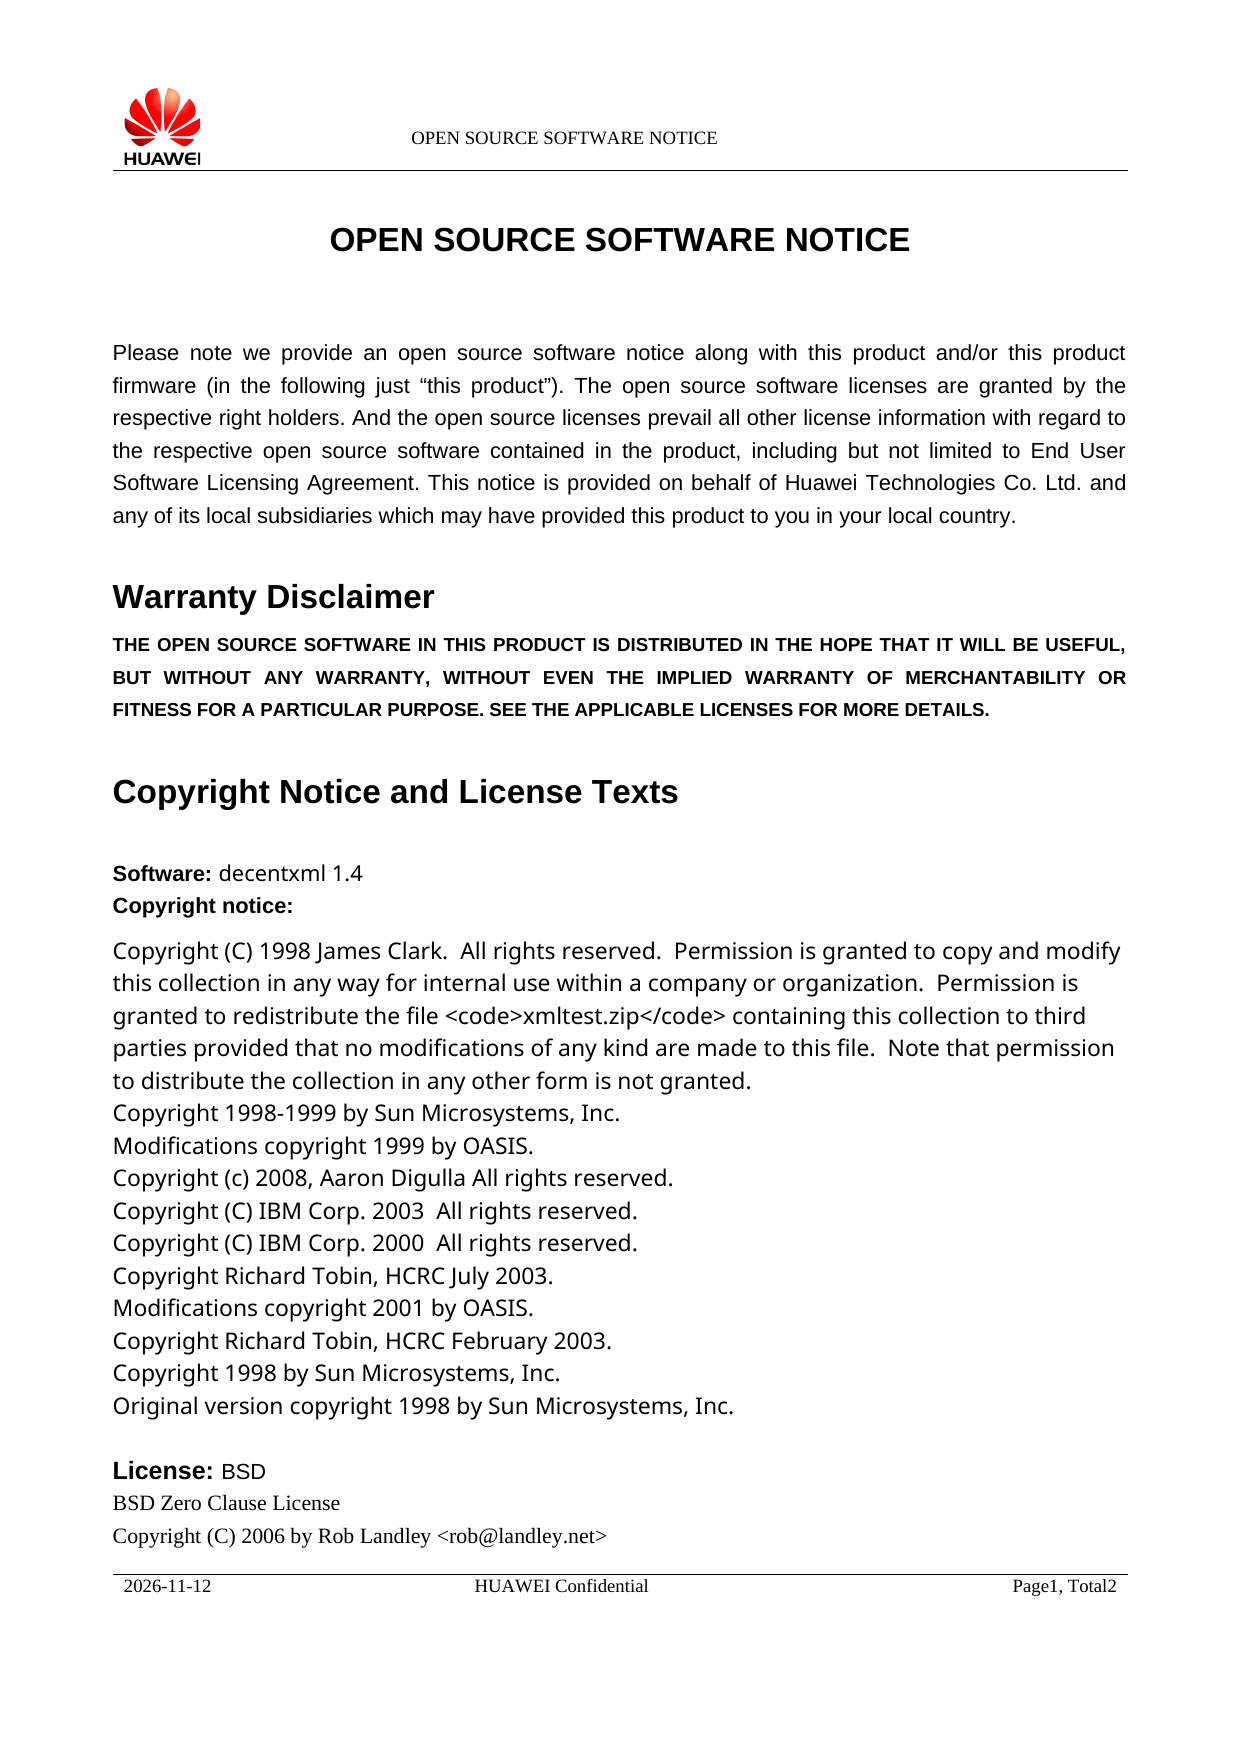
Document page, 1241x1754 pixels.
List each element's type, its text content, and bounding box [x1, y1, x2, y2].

text Please note we provide an open source software notice along with this product and/or this product firmware (in the following just “this product”). The open source software licenses are granted by the respective right holders. And the open source licenses prevail all other license information with regard to the respective open source software contained in the product, including but not limited to End User Software Licensing Agreement. This notice is provided on behalf of Huawei Technologies Co. Ltd. and any of its local subsidiaries which may have provided this product to you in your local country. [112, 336, 1128, 531]
text The open source software in this product is distributed in the hope that it will be useful, but WITHOUT ANY WARRANTY, without even the implied warranty of MERCHANTABILITY or FITNESS FOR A PARTICULAR PURPOSE. See the applicable licenses for more details. [112, 629, 1128, 726]
text Copyright notice: [112, 889, 1128, 921]
text Copyright Notice and License Texts [112, 759, 1128, 824]
title Software: decentxml 1.4 [112, 856, 1128, 889]
text License: BSD [112, 1454, 1128, 1486]
text Warranty Disclaimer [112, 564, 1128, 629]
picture [124, 88, 201, 165]
text OPEN SOURCE SOFTWARE NOTICE [112, 206, 1128, 271]
text Copyright (C) 1998 James Clark. All rights reserved. Permission is granted to copy and modify this collection in any way for internal use within a company or organization. Permission is granted to redistribute the file <code>xmltest.zip</code> containing this collection to third parties provided that no modifications of any kind are made to this file. Note that permission to distribute the collection in any other form is not granted. Copyright 1998-1999 by Sun Microsystems, Inc. Modifications copyright 1999 by OASIS. Copyright (c) 2008, Aaron Digulla All rights reserved. Copyright (C) IBM Corp. 2003 All rights reserved. Copyright (C) IBM Corp. 2000 All rights reserved. Copyright Richard Tobin, HCRC July 2003. Modifications copyright 2001 by OASIS. Copyright Richard Tobin, HCRC February 2003. Copyright 1998 by Sun Microsystems, Inc. Original version copyright 1998 by Sun Microsystems, Inc. [112, 934, 1128, 1454]
